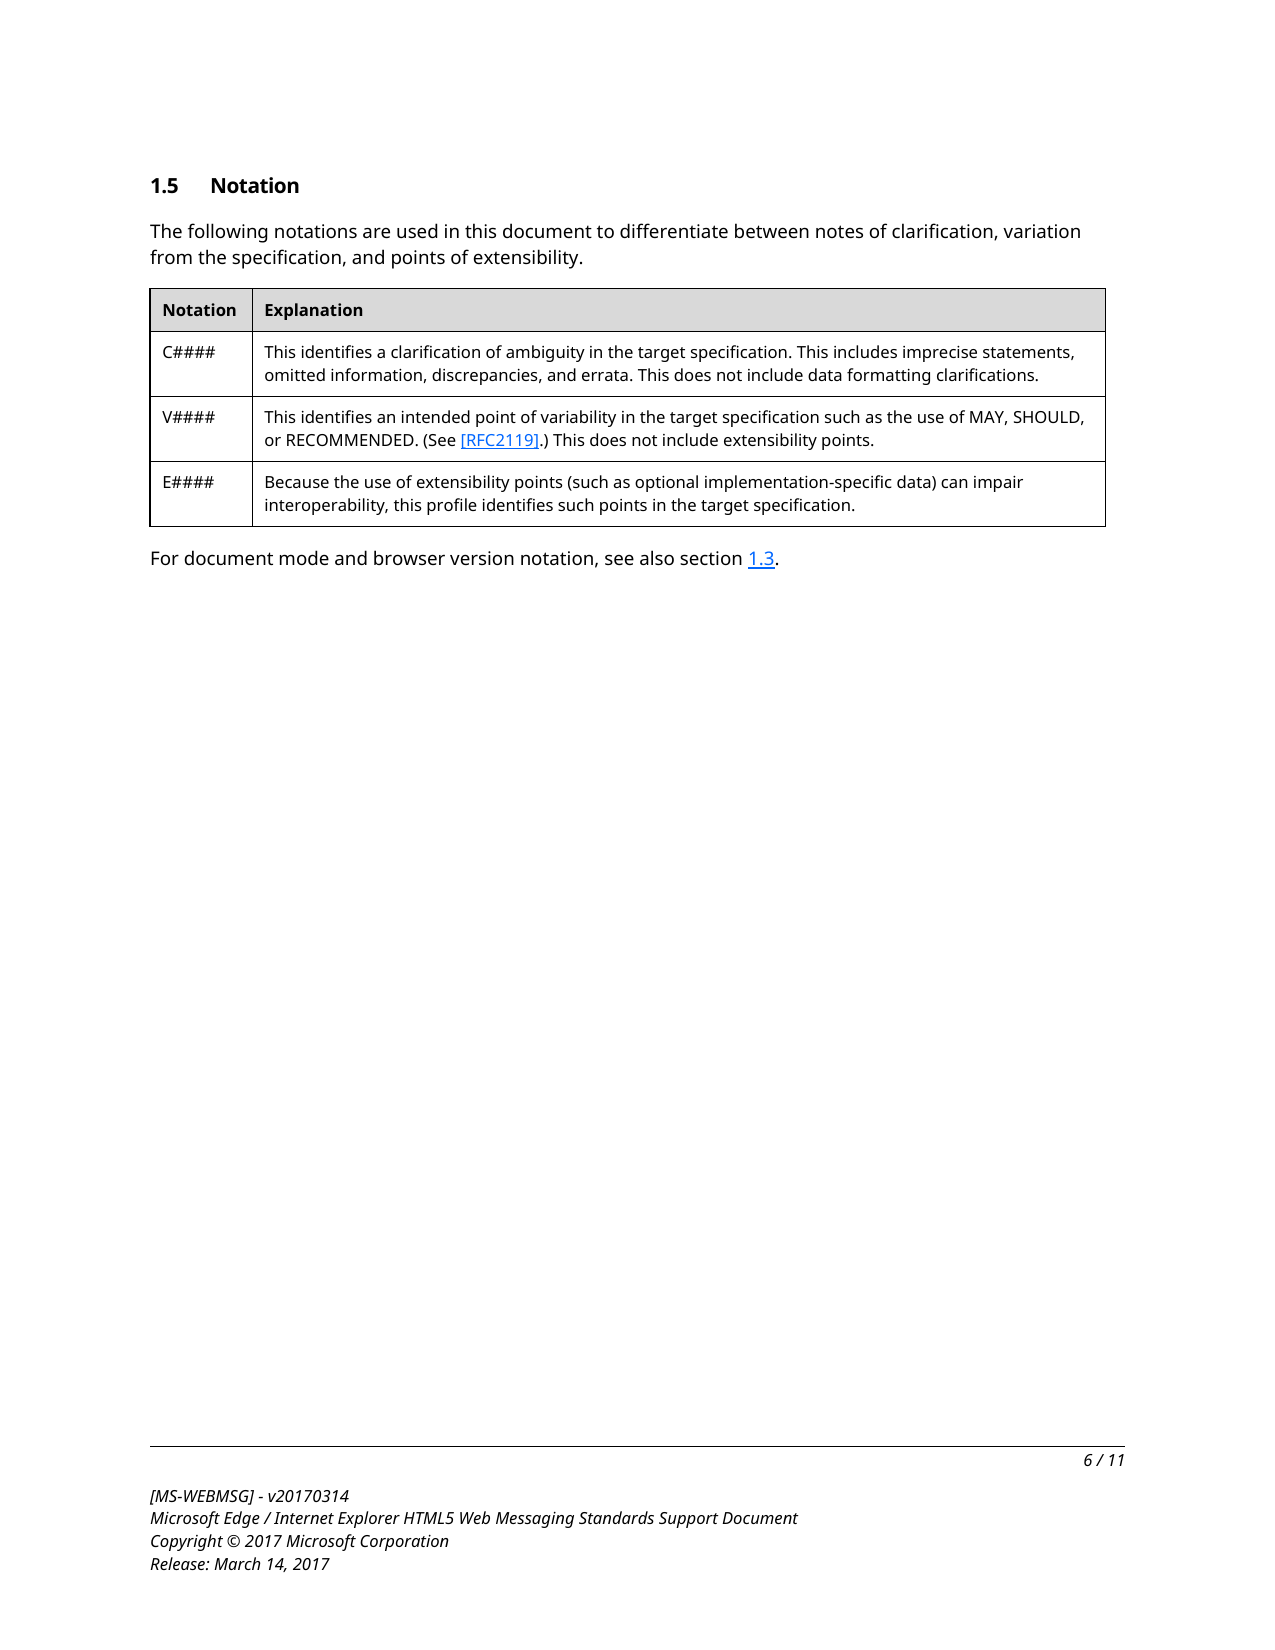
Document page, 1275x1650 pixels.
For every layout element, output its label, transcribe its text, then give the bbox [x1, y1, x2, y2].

text For document mode and browser version notation, see also section 1.3. [150, 545, 1125, 571]
table_header Explanation [253, 289, 1105, 331]
table_cell C#### [151, 332, 252, 396]
table_cell V#### [151, 397, 252, 461]
text The following notations are used in this document to differentiate between notes of clarification, variation from the specification, and points of extensibility. [150, 218, 1125, 269]
table_cell This identifies an intended point of variability in the target specification such as the use of MAY, SHOULD, or RECOMMENDED. (See [RFC2119].) This does not include extensibility points. [253, 397, 1105, 461]
table_header Notation [151, 289, 252, 331]
table_cell E#### [151, 462, 252, 526]
table_cell This identifies a clarification of ambiguity in the target specification. This includes imprecise statements, omitted information, discrepancies, and errata. This does not include data formatting clarifications. [253, 332, 1105, 396]
subtitle Notation [150, 171, 1125, 200]
table_cell Because the use of extensibility points (such as optional implementation-specific data) can impair interoperability, this profile identifies such points in the target specification. [253, 462, 1105, 526]
